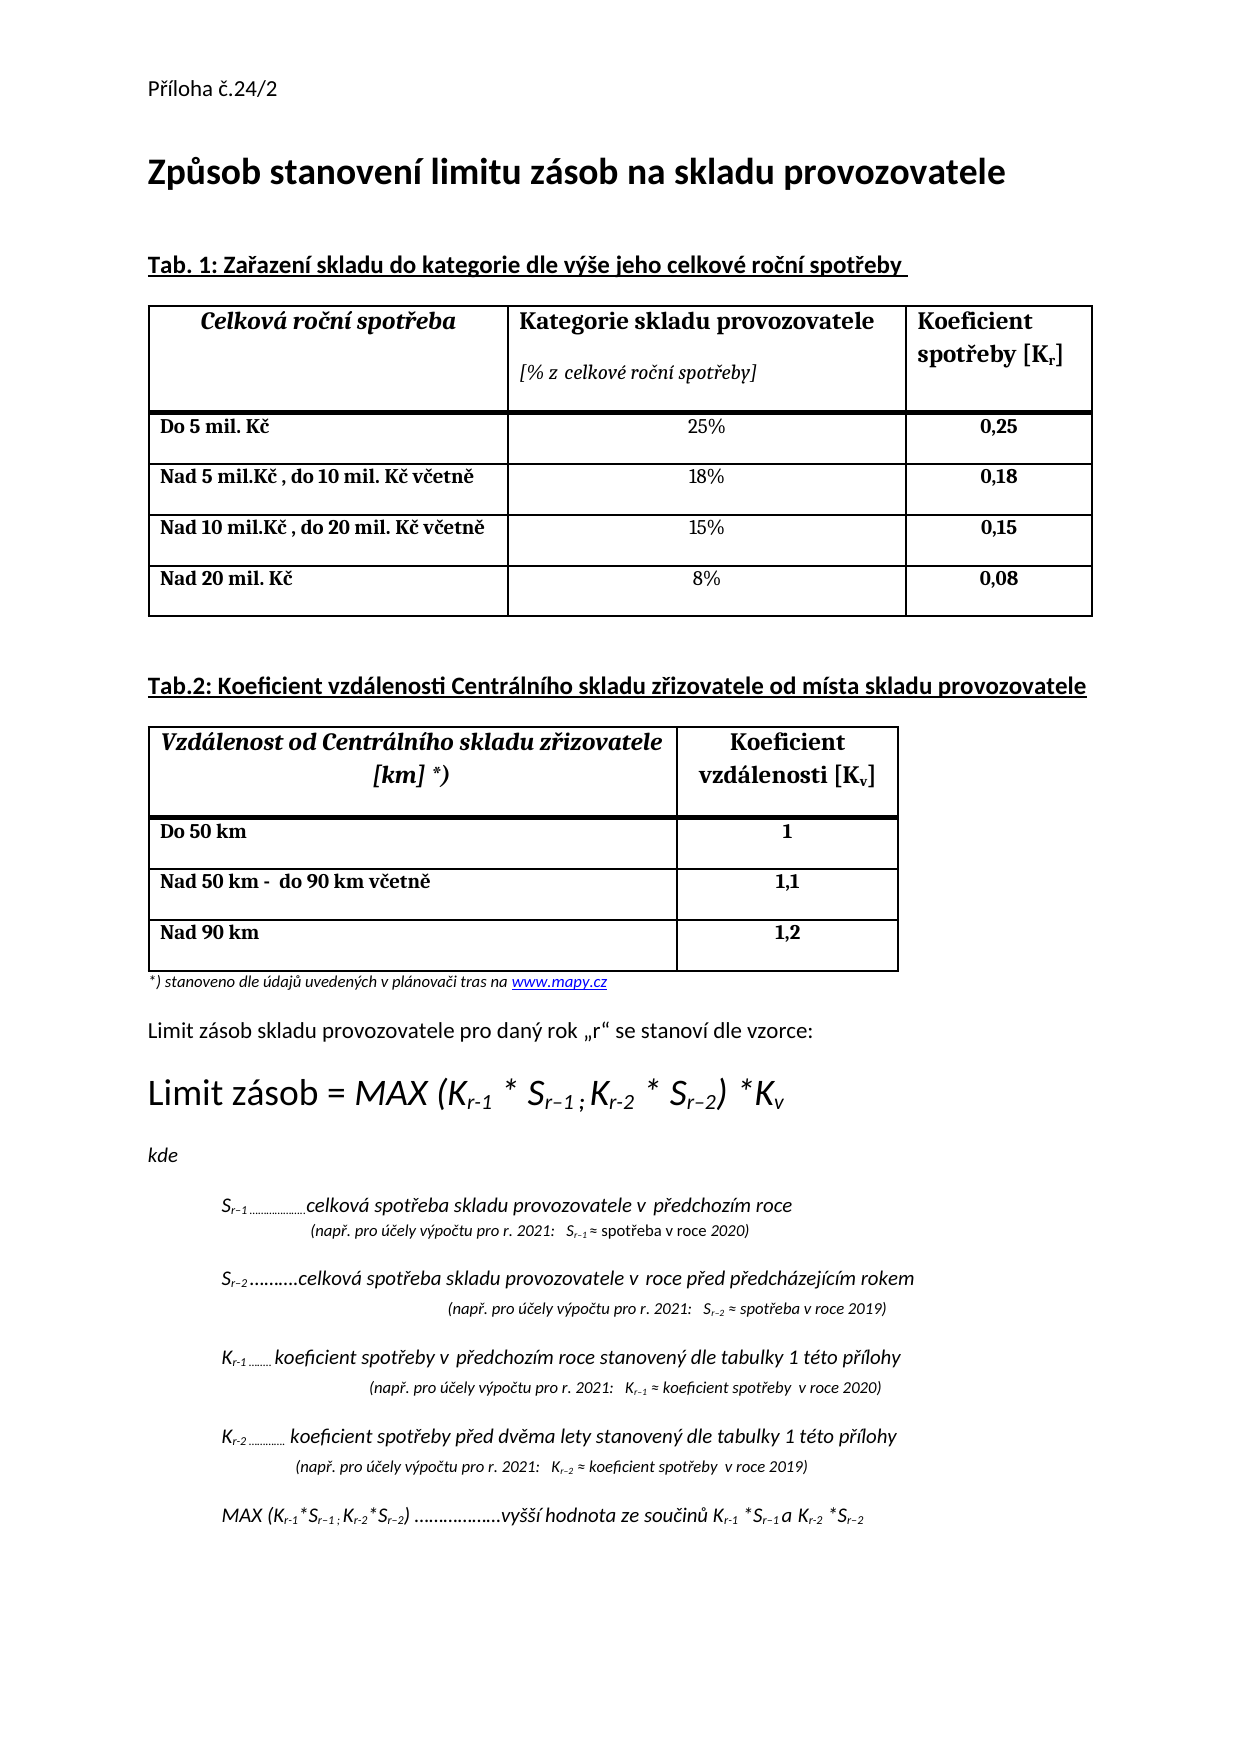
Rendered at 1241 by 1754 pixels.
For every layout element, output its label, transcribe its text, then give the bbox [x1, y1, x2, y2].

table_cell Nad 5 mil.Kč , do 10 mil. Kč včetně [150, 465, 507, 514]
text Sr–2 ……….celková spotřeba skladu provozovatele v roce před předcházejícím rokem (např. pro účely výpočtu pro r. 2021: Sr–2 ≈ spotřeba v roce 2019) [221, 1265, 1093, 1319]
table_cell Do 50 km [150, 820, 676, 868]
table_header Kategorie skladu provozovatele [% z celkové roční spotřeby] [509, 307, 905, 410]
table_cell 18% [509, 465, 905, 514]
table_cell 0,15 [907, 516, 1091, 564]
table_cell 0,25 [907, 415, 1091, 463]
table_cell 0,18 [907, 465, 1091, 514]
table_header Celková roční spotřeba [150, 307, 507, 410]
table_cell Nad 10 mil.Kč , do 20 mil. Kč včetně [150, 516, 507, 564]
table_header Vzdálenost od Centrálního skladu zřizovatele [km] *) [150, 728, 676, 815]
table_cell Nad 50 km - do 90 km včetně [150, 870, 676, 919]
text Způsob stanovení limitu zásob na skladu provozovatele [148, 148, 1093, 193]
table_cell 0,08 [907, 567, 1091, 615]
table_cell 1,1 [678, 870, 897, 919]
text MAX (Kr-1*Sr–1 ; Kr-2*Sr–2) ………………vyšší hodnota ze součinů Kr-1 *Sr–1 a Kr-2 *Sr–2 [221, 1502, 1093, 1528]
text Kr-2 …………. koeficient spotřeby před dvěma lety stanovený dle tabulky 1 této přílohy (např. pro účely výpočtu pro r. 2021: Kr–2 ≈ koeficient spotřeby v roce 2019) [221, 1423, 1093, 1478]
table_cell 15% [509, 516, 905, 564]
text Sr–1 ………………..celková spotřeba skladu provozovatele v předchozím roce (např. pro účely výpočtu pro r. 2021: Sr–1 ≈ spotřeba v roce 2020) [221, 1192, 1093, 1241]
table_cell 8% [509, 567, 905, 615]
text Tab.2: Koeficient vzdálenosti Centrálního skladu zřizovatele od místa skladu provozovatele [148, 670, 1093, 701]
table_cell 25% [509, 415, 905, 463]
table_cell 1,2 [678, 921, 897, 969]
text kde [148, 1142, 1093, 1168]
table_cell Nad 90 km [150, 921, 676, 969]
table_cell Do 5 mil. Kč [150, 415, 507, 463]
table_header Koeficient spotřeby [Kr] [907, 307, 1091, 410]
text Tab. 1: Zařazení skladu do kategorie dle výše jeho celkové roční spotřeby [148, 249, 1093, 280]
table_cell Nad 20 mil. Kč [150, 567, 507, 615]
text *) stanoveno dle údajů uvedených v plánovači tras na www.mapy.cz [148, 972, 1093, 992]
table_cell 1 [678, 820, 897, 868]
text Kr-1 …….. koeficient spotřeby v předchozím roce stanovený dle tabulky 1 této přílohy (např. pro účely výpočtu pro r. 2021: Kr–1 ≈ koeficient spotřeby v roce 2020) [148, 1344, 1093, 1399]
text Limit zásob skladu provozovatele pro daný rok „r“ se stanoví dle vzorce: [148, 1016, 1093, 1044]
text Limit zásob = MAX (Kr-1 * Sr–1 ; Kr-2 * Sr–2) *Kv [148, 1069, 1093, 1114]
table_header Koeficient vzdálenosti [Kv] [678, 728, 897, 815]
